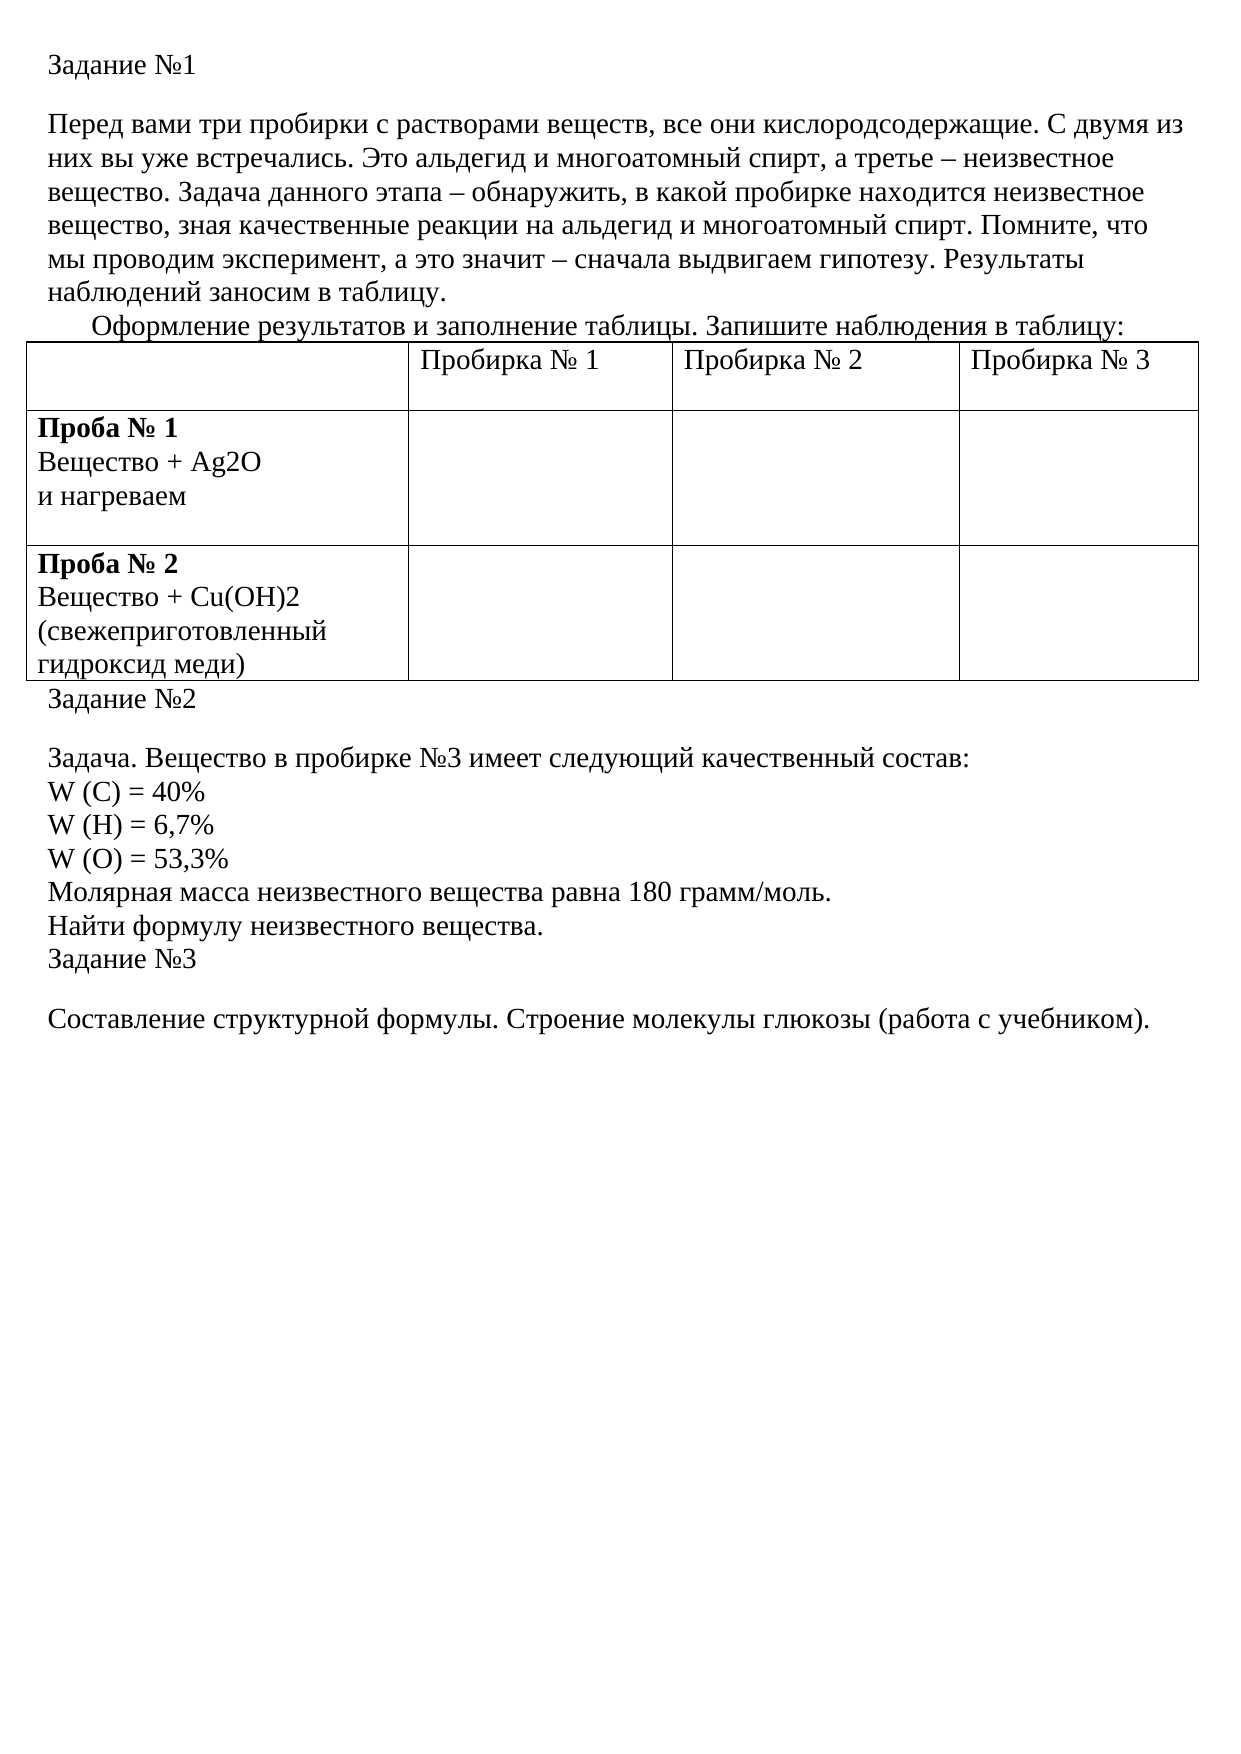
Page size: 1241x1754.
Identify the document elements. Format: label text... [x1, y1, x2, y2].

table_header Пробирка № 1 [409, 343, 672, 409]
table_header Пробирка № 3 [960, 343, 1198, 409]
text W (O) = 53,3% [47, 841, 1193, 874]
text Составление структурной формулы. Строение молекулы глюкозы (работа с учебником). [47, 1001, 1193, 1034]
table_cell [673, 546, 959, 680]
text Оформление результатов и заполнение таблицы. Запишите наблюдения в таблицу: [47, 308, 1193, 341]
text Перед вами три пробирки с растворами веществ, все они кислородсодержащие. С двумя из них вы уже встречались. Это альдегид и многоатомный спирт, а третье – неизвестное вещество. Задача данного этапа – обнаружить, в какой пробирке находится неизвестное вещество, зная качественные реакции на альдегид и многоатомный спирт. Помните, что мы проводим эксперимент, а это значит – сначала выдвигаем гипотезу. Результаты наблюдений заносим в таблицу. [47, 107, 1193, 308]
text Задание №1 [47, 47, 1193, 81]
table_cell [960, 411, 1198, 545]
table_header Пробирка № 2 [673, 343, 959, 409]
text Задача. Вещество в пробирке №3 имеет следующий качественный состав: [47, 740, 1193, 774]
text Молярная масса неизвестного вещества равна 180 грамм/моль. [47, 874, 1193, 908]
text Задание №3 [47, 942, 1193, 975]
text W (H) = 6,7% [47, 807, 1193, 841]
text Задание №2 [47, 681, 1193, 714]
table_cell Проба № 1 Вещество + Ag2O и нагреваем [27, 411, 408, 545]
table_cell [409, 411, 672, 545]
table_cell [673, 411, 959, 545]
text Найти формулу неизвестного вещества. [47, 908, 1193, 942]
text W (C) = 40% [47, 774, 1193, 807]
table_cell [960, 546, 1198, 680]
table_header [27, 343, 408, 409]
table_cell Проба № 2 Вещество + Cu(OH)2 (свежеприготовленный гидроксид меди) [27, 546, 408, 680]
table_cell [409, 546, 672, 680]
